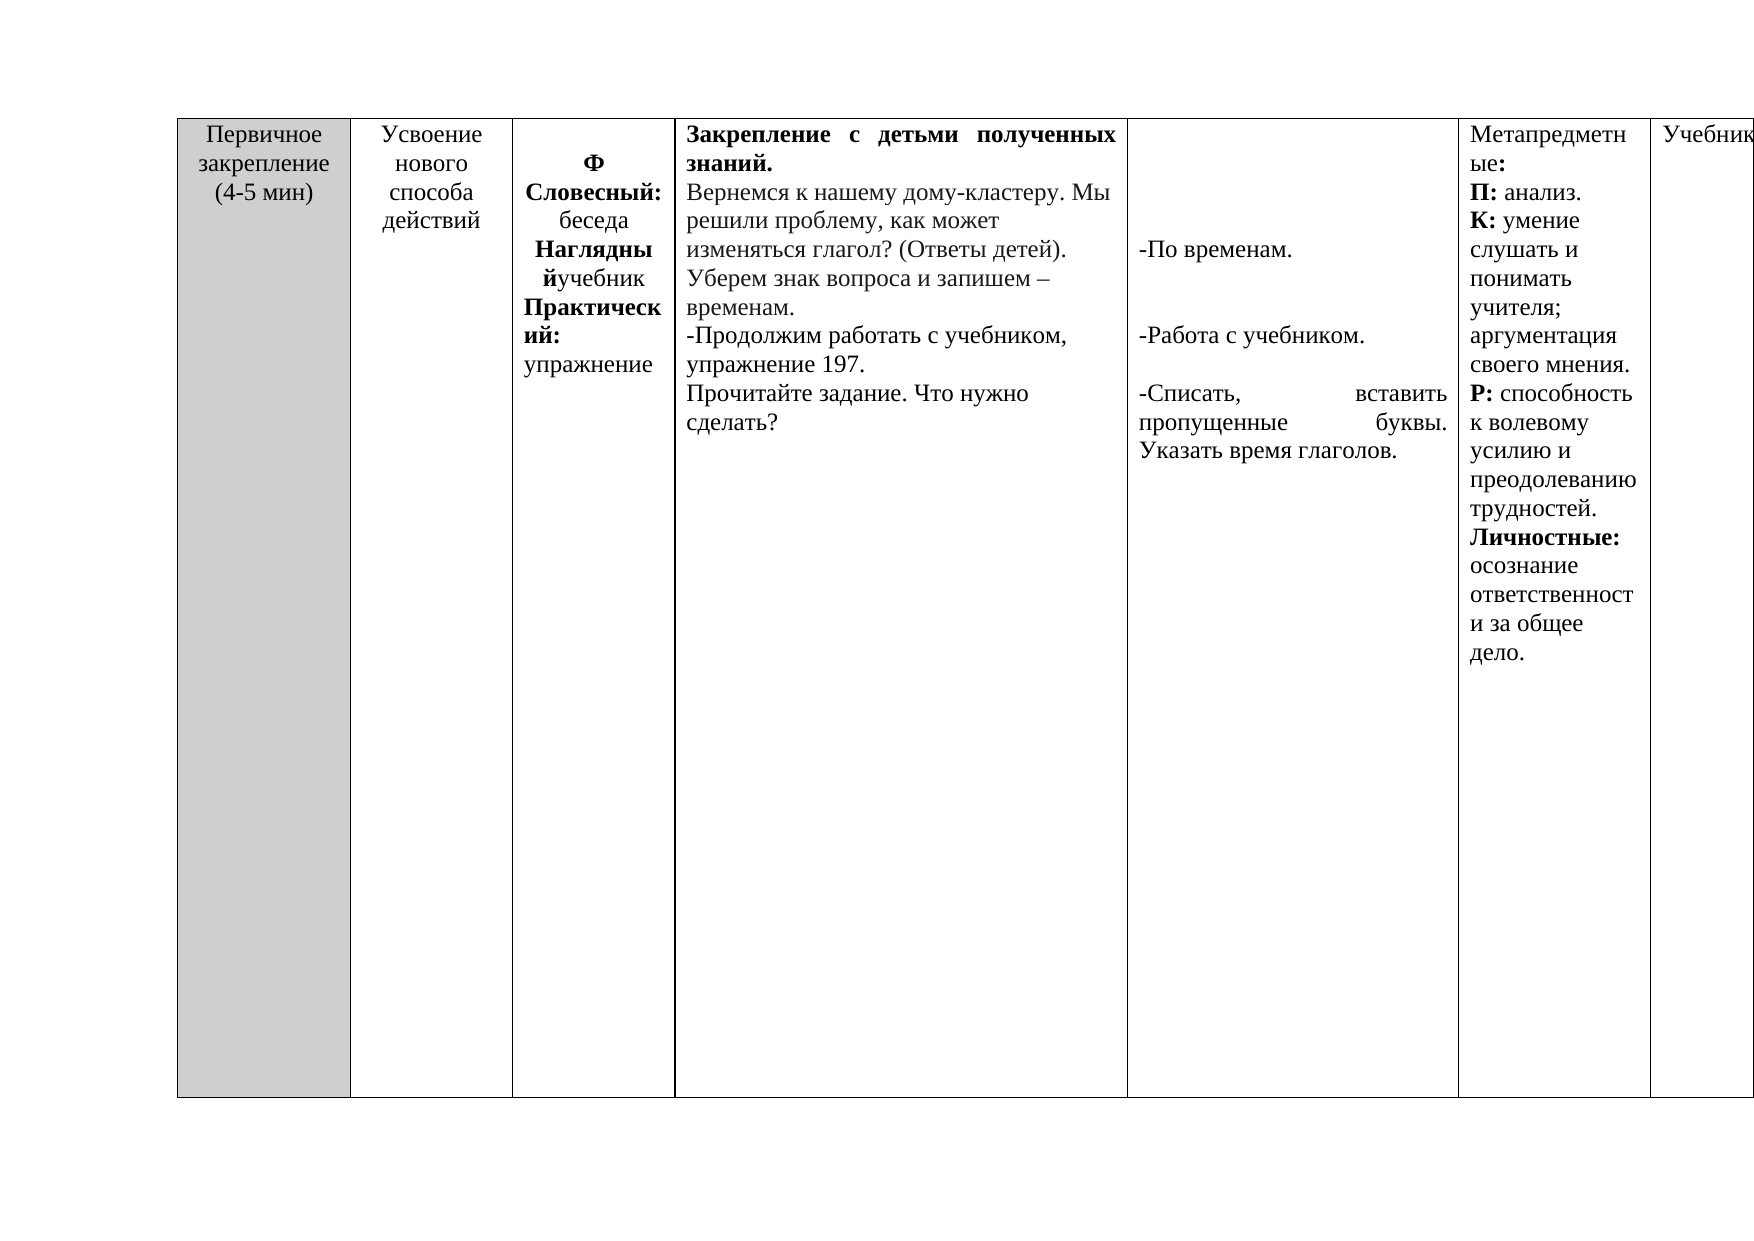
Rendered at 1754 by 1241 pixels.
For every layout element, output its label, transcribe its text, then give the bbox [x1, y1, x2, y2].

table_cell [513, 119, 674, 1097]
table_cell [1459, 119, 1650, 1097]
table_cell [1128, 119, 1458, 1097]
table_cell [351, 119, 512, 1097]
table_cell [178, 119, 350, 1097]
table_cell Учебник [1651, 119, 1753, 1097]
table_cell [676, 119, 1127, 1097]
